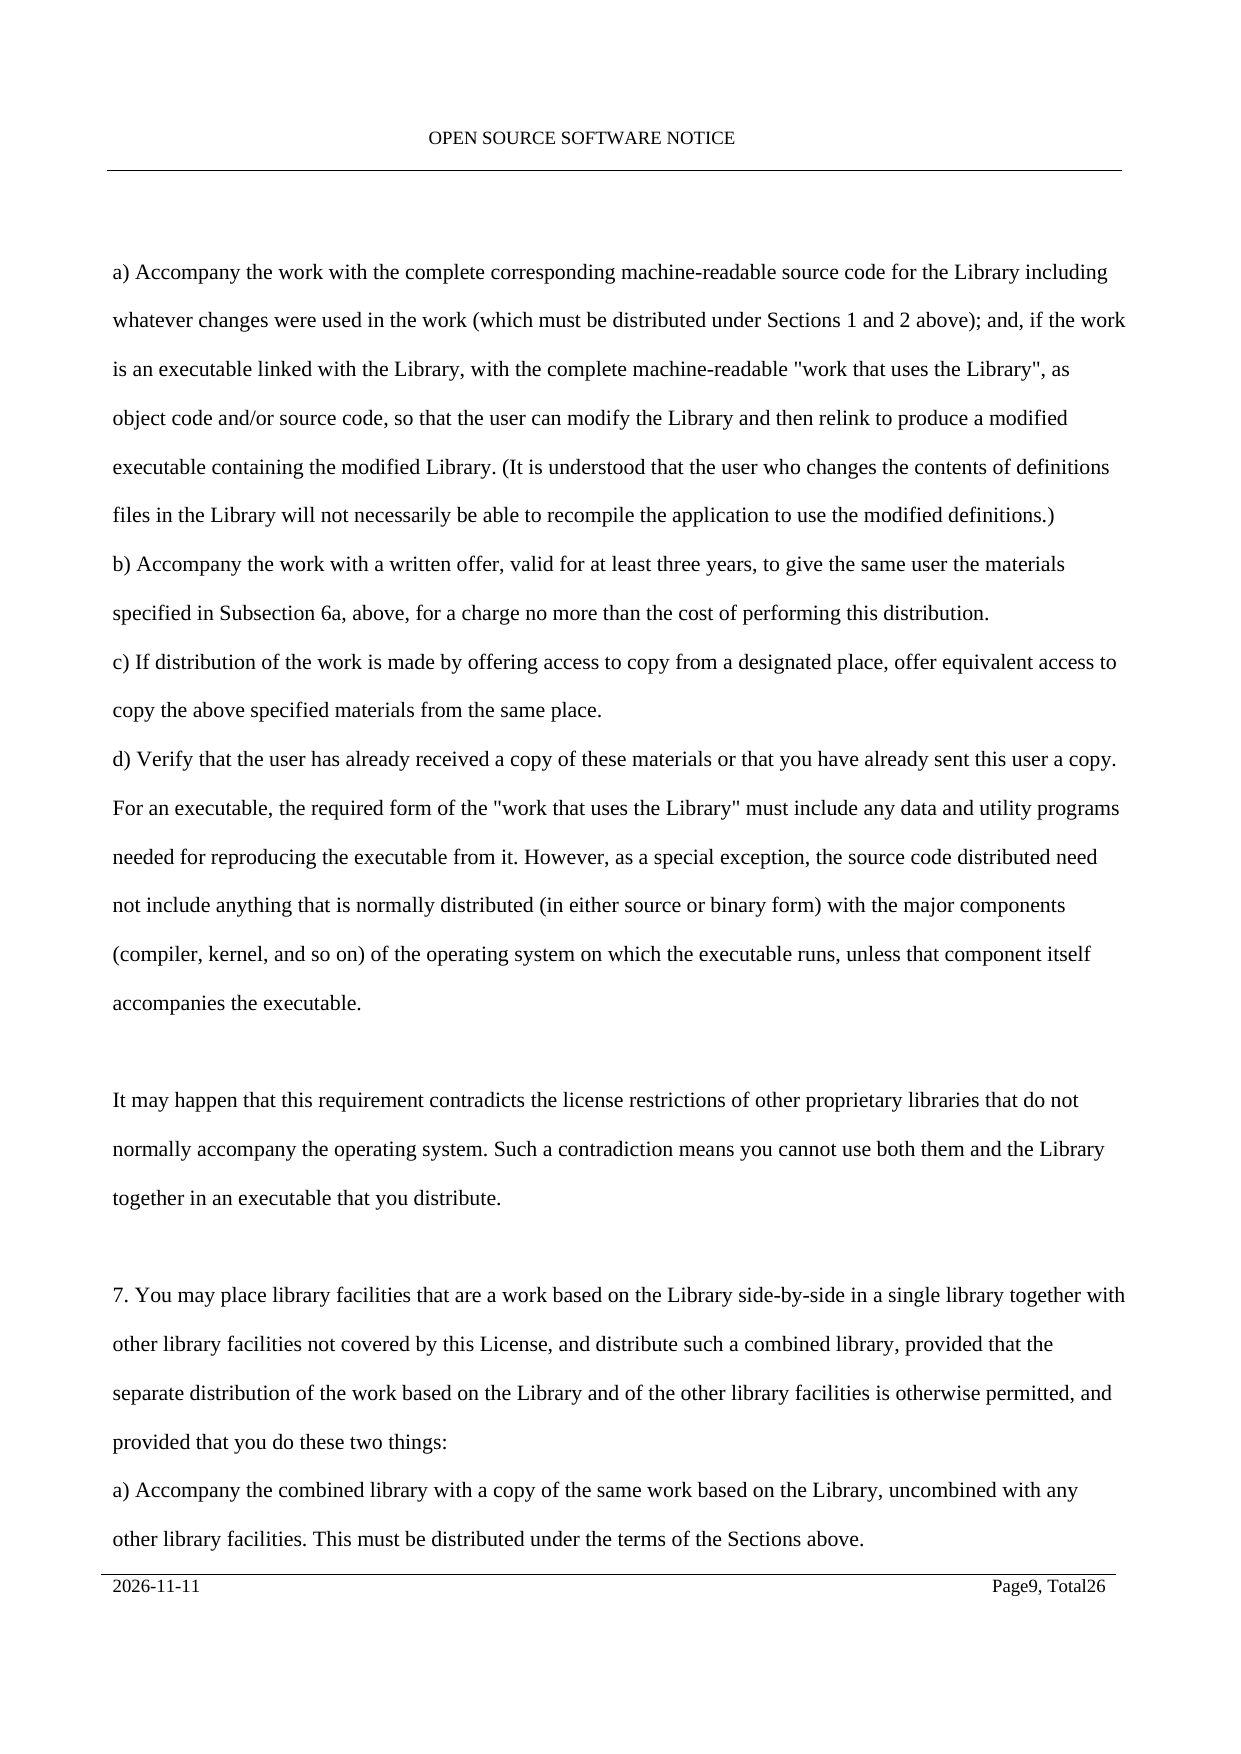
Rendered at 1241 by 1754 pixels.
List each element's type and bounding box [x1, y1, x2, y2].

text [112, 206, 1128, 1555]
